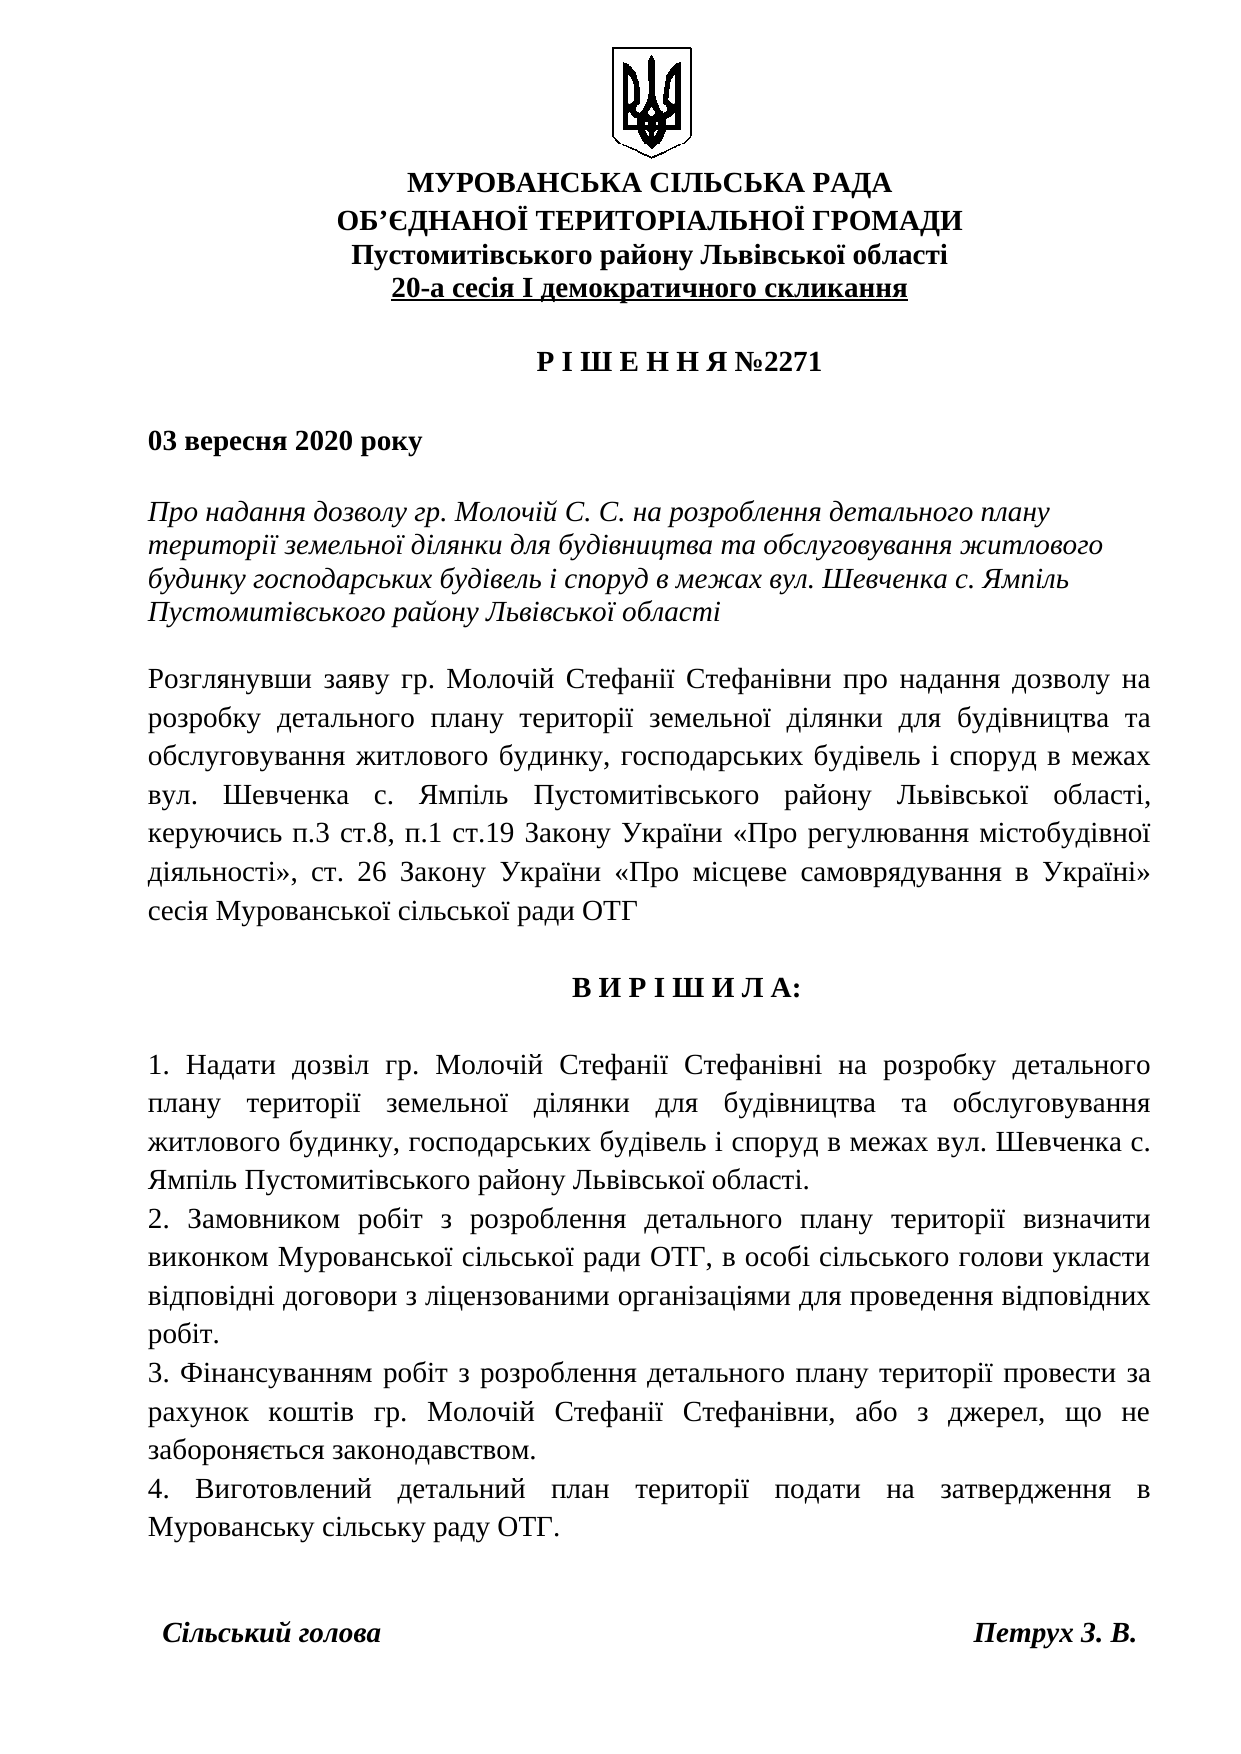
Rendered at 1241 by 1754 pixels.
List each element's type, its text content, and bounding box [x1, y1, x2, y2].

text 20-а сесія І демократичного скликання [148, 270, 1152, 304]
text 1. Надати дозвіл гр. Молочій Стефанії Стефанівні на розробку детального плану території земельної ділянки для будівництва та обслуговування житлового будинку, господарських будівель і споруд в межах вул. Шевченка с. Ямпіль Пустомитівського району Львівської області. [148, 1047, 1152, 1196]
picture [608, 47, 697, 160]
text 4. Виготовлений детальний план території подати на затвердження в Мурованську сільську раду ОТГ. [148, 1471, 1152, 1543]
text Р І Ш Е Н Н Я №2271 [148, 344, 1211, 378]
text Сільський голова Петрух З. В. [148, 1615, 1152, 1648]
text ОБ’ЄДНАНОЇ ТЕРИТОРІАЛЬНОЇ ГРОМАДИ [148, 203, 1152, 237]
text 2. Замовником робіт з розроблення детального плану території визначити виконком Мурованської сільської ради ОТГ, в особі сільського голови укласти відповідні договори з ліцензованими організаціями для проведення відповідних робіт. [148, 1201, 1152, 1350]
text МУРОВАНСЬКА СІЛЬСЬКА РАДА [148, 44, 1152, 198]
text Пустомитівського району Львівської області [148, 237, 1152, 270]
text В И Р І Ш И Л А: [148, 970, 1152, 1003]
text 03 вересня 2020 року [148, 423, 1152, 456]
text 3. Фінансуванням робіт з розроблення детального плану території провести за рахунок коштів гр. Молочій Стефанії Стефанівни, або з джерел, що не забороняється законодавством. [148, 1355, 1152, 1466]
text Про надання дозволу гр. Молочій С. С. на розроблення детального плану території земельної ділянки для будівництва та обслуговування житлового будинку господарських будівель і споруд в межах вул. Шевченка с. Ямпіль Пустомитівського району Львівської області [148, 494, 1152, 628]
text Розглянувши заяву гр. Молочій Стефанії Стефанівни про надання дозволу на розробку детального плану території земельної ділянки для будівництва та обслуговування житлового будинку, господарських будівель і споруд в межах вул. Шевченка с. Ямпіль Пустомитівського району Львівської області, керуючись п.3 ст.8, п.1 ст.19 Закону України «Про регулювання містобудівної діяльності», ст. 26 Закону України «Про місцеве самоврядування в Україні» сесія Мурованської сільської ради ОТГ [148, 661, 1152, 926]
